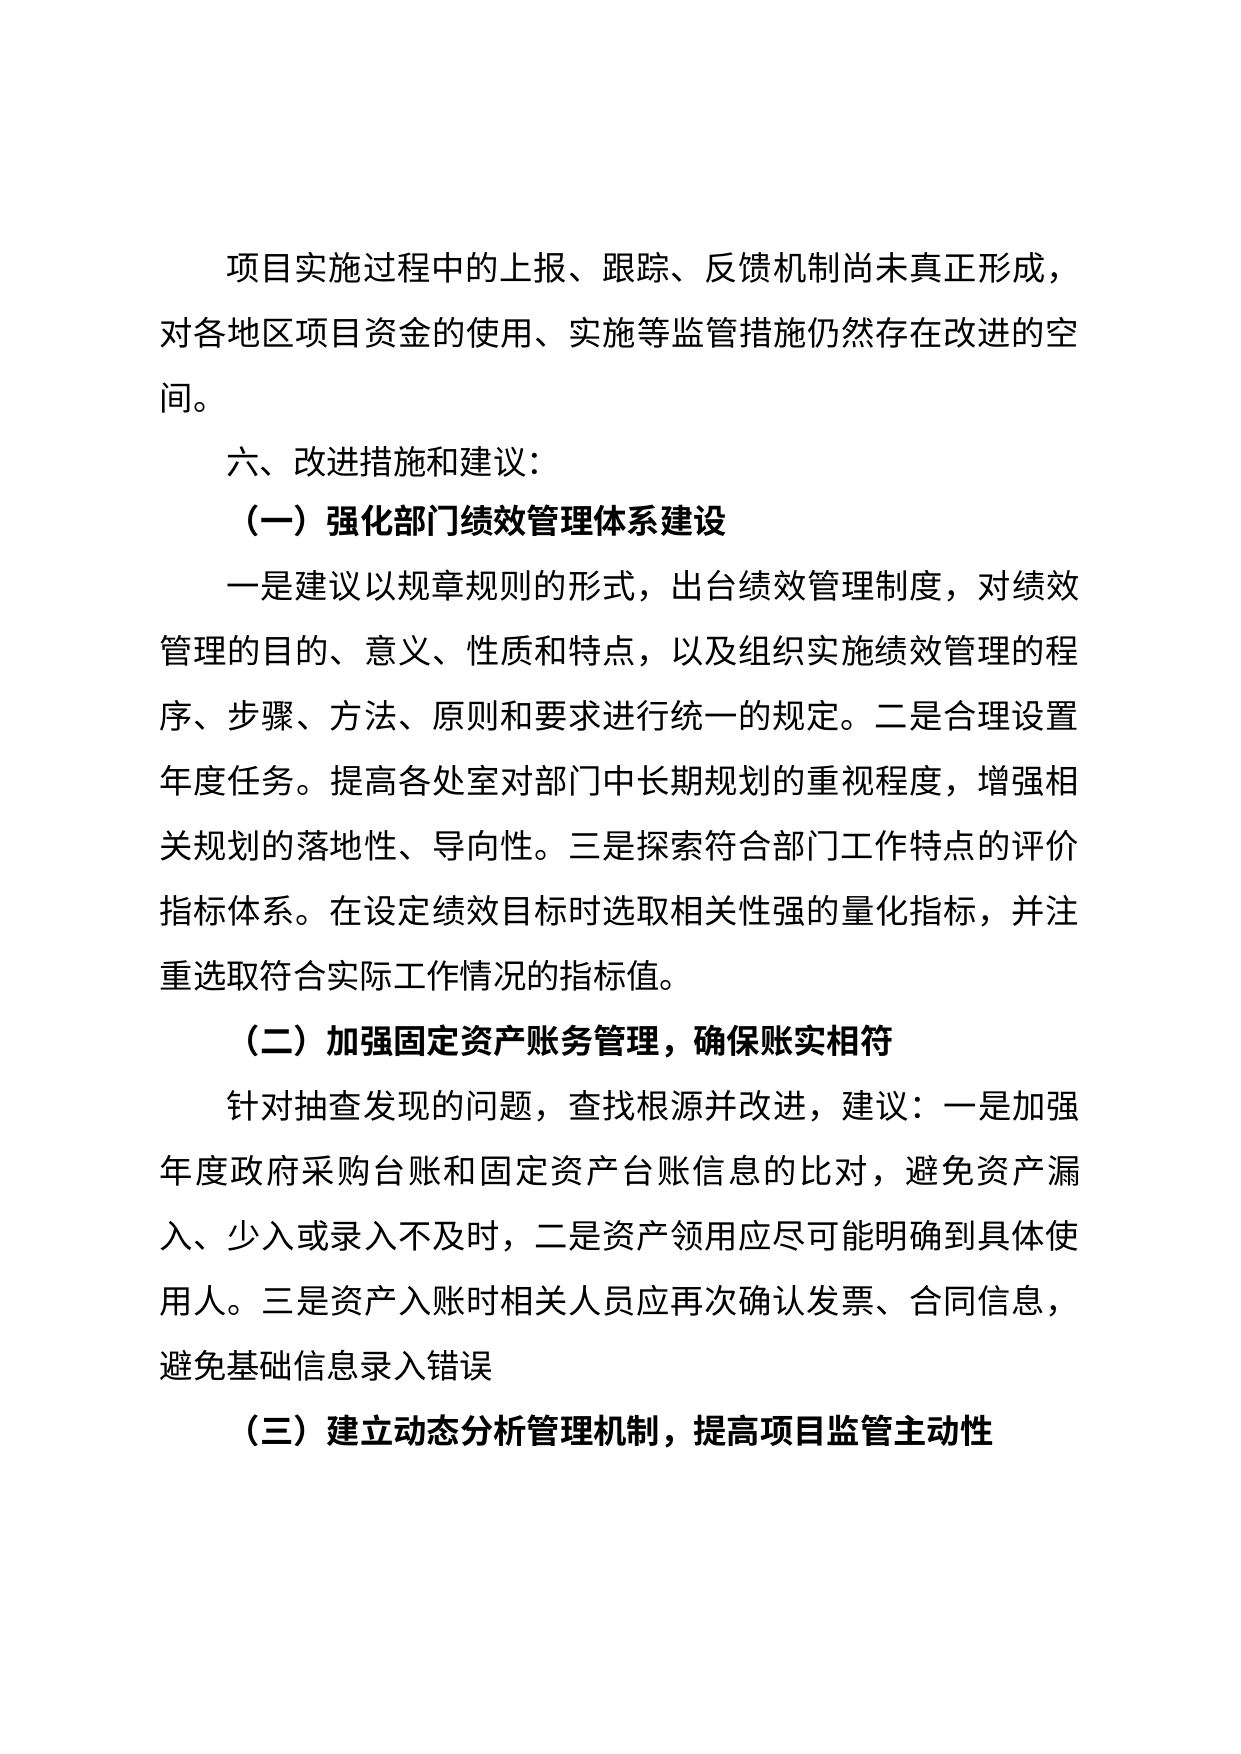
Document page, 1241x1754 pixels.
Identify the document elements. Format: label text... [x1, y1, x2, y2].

text （三）建立动态分析管理机制，提高项目监管主动性 [159, 1396, 1081, 1461]
text 针对抽查发现的问题，查找根源并改进，建议：一是加强年度政府采购台账和固定资产台账信息的比对，避免资产漏入、少入或录入不及时，二是资产领用应尽可能明确到具体使用人。三是资产入账时相关人员应再次确认发票、合同信息，避免基础信息录入错误 [159, 1071, 1081, 1396]
text （二）加强固定资产账务管理，确保账实相符 [159, 1006, 1081, 1071]
text （一）强化部门绩效管理体系建设 [159, 486, 1081, 551]
text 项目实施过程中的上报、跟踪、反馈机制尚未真正形成，对各地区项目资金的使用、实施等监管措施仍然存在改进的空间。 [159, 233, 1081, 428]
list 六、改进措施和建议： [159, 428, 1081, 486]
text 一是建议以规章规则的形式，出台绩效管理制度，对绩效管理的目的、意义、性质和特点，以及组织实施绩效管理的程序、步骤、方法、原则和要求进行统一的规定。二是合理设置年度任务。提高各处室对部门中长期规划的重视程度，增强相关规划的落地性、导向性。三是探索符合部门工作特点的评价指标体系。在设定绩效目标时选取相关性强的量化指标，并注重选取符合实际工作情况的指标值。 [159, 551, 1081, 1006]
